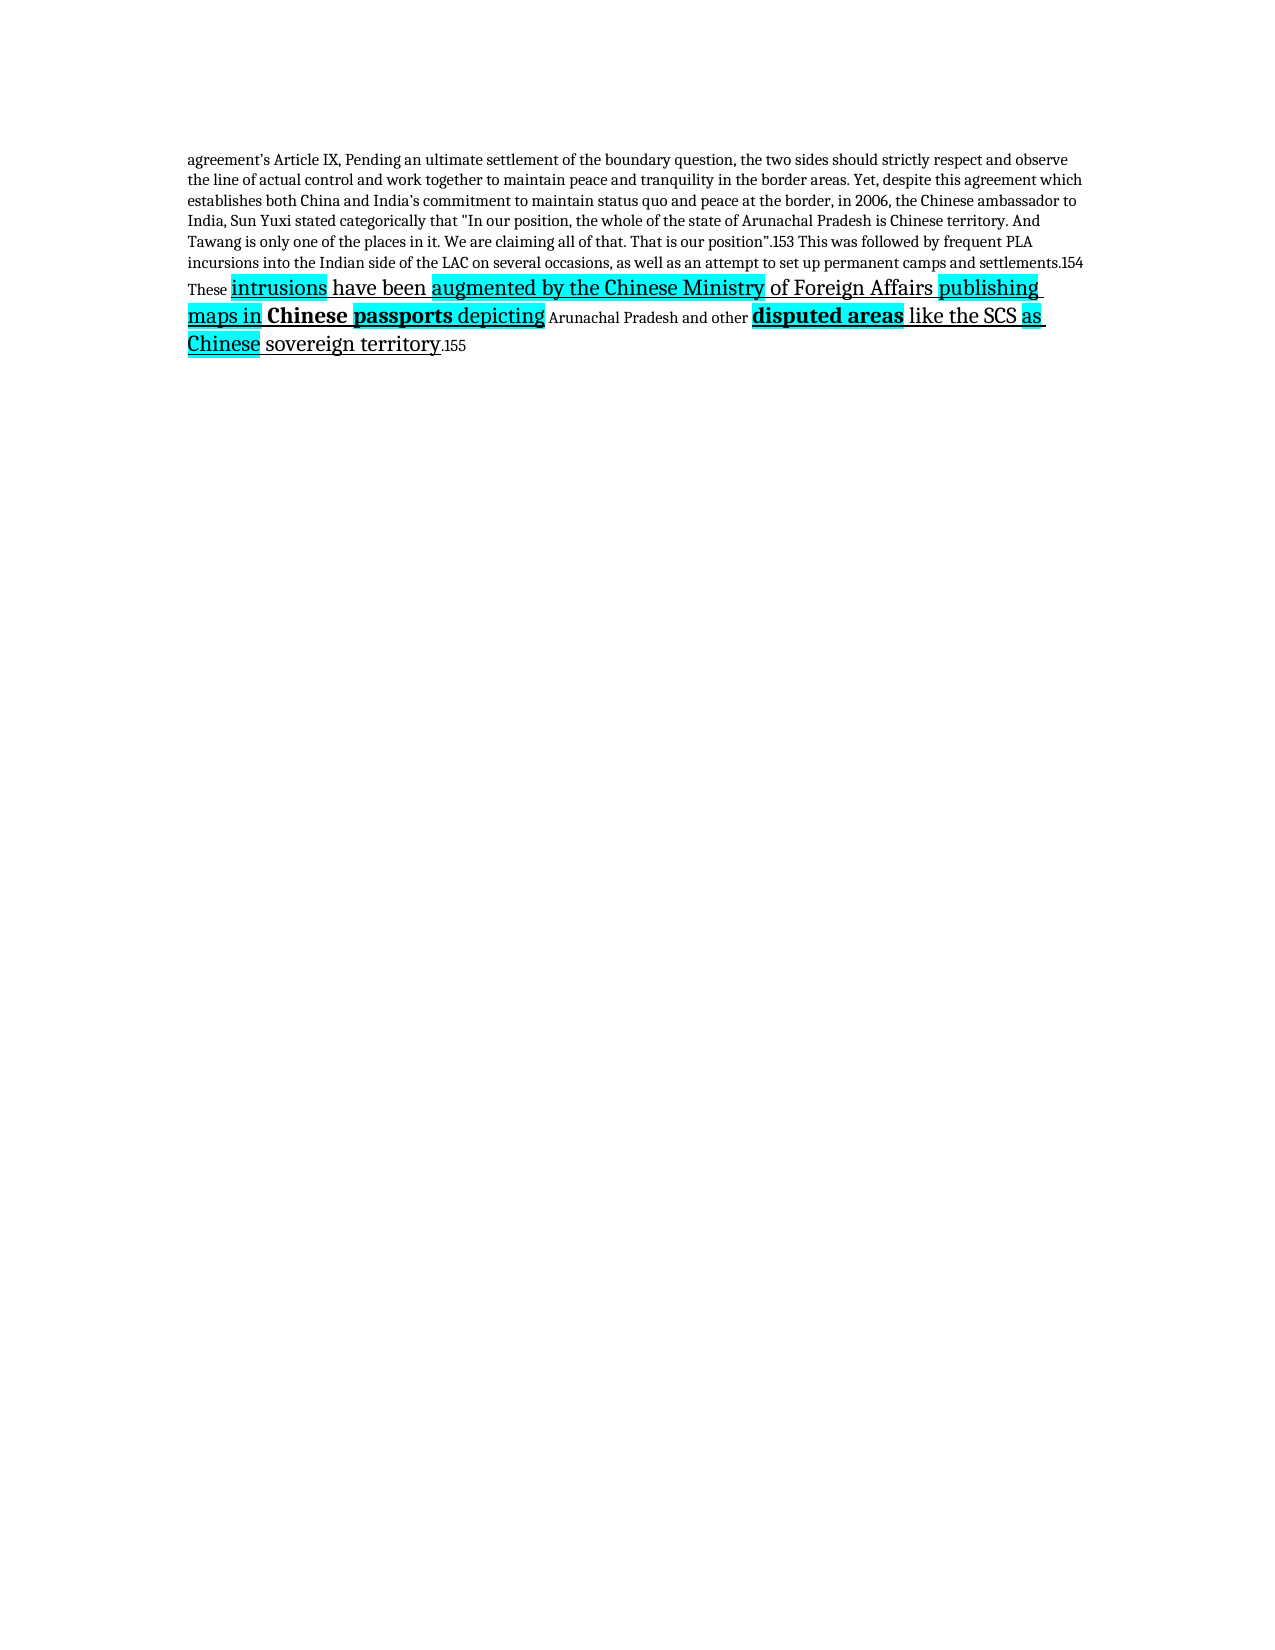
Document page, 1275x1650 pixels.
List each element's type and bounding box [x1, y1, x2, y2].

text [187, 150, 1087, 358]
